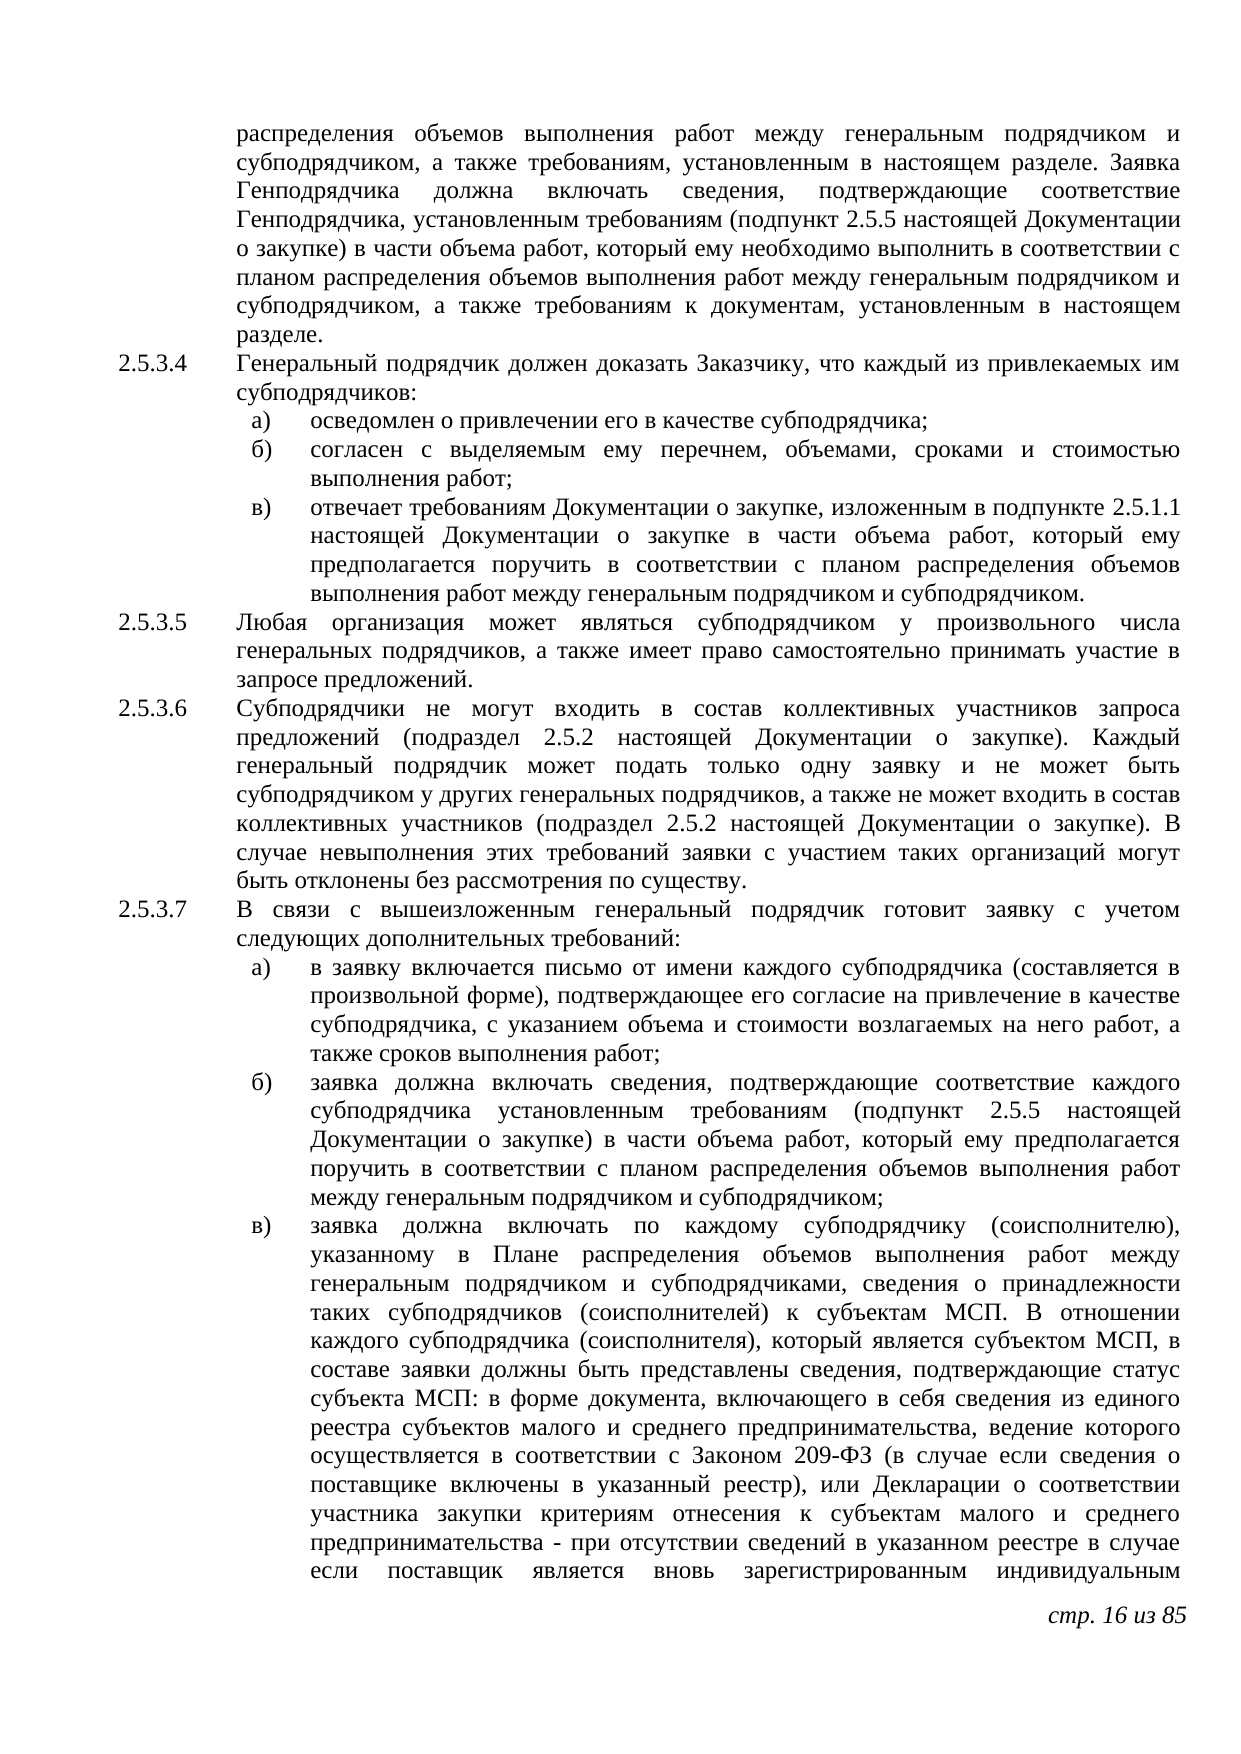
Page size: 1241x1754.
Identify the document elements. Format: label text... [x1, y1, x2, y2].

text Любая организация может являться субподрядчиком у произвольного числа генеральных подрядчиков, а также имеет право самостоятельно принимать участие в запросе предложений. [118, 607, 1181, 693]
text Субподрядчики не могут входить в состав коллективных участников запроса предложений (подраздел 2.5.2 настоящей Документации о закупке). Каждый генеральный подрядчик может подать только одну заявку и не может быть субподрядчиком у других генеральных подрядчиков, а также не может входить в состав коллективных участников (подраздел 2.5.2 настоящей Документации о закупке). В случае невыполнения этих требований заявки с участием таких организаций могут быть отклонены без рассмотрения по существу. [118, 693, 1181, 894]
text Генеральный подрядчик должен доказать Заказчику, что каждый из привлекаемых им субподрядчиков: [118, 348, 1181, 406]
text в заявку включается письмо от имени каждого субподрядчика (составляется в произвольной форме), подтверждающее его согласие на привлечение в качестве субподрядчика, с указанием объема и стоимости возлагаемых на него работ, а также сроков выполнения работ; [251, 952, 1181, 1067]
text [118, 118, 1181, 348]
text осведомлен о привлечении его в качестве субподрядчика; [251, 406, 1181, 434]
text заявка должна включать сведения, подтверждающие соответствие каждого субподрядчика установленным требованиям (подпункт 2.5.5 настоящей Документации о закупке) в части объема работ, который ему предполагается поручить в соответствии с планом распределения объемов выполнения работ между генеральным подрядчиком и субподрядчиком; [251, 1067, 1181, 1211]
text согласен с выделяемым ему перечнем, объемами, сроками и стоимостью выполнения работ; [251, 434, 1181, 492]
text отвечает требованиям Документации о закупке, изложенным в подпункте 2.5.1.1 настоящей Документации о закупке в части объема работ, который ему предполагается поручить в соответствии с планом распределения объемов выполнения работ между генеральным подрядчиком и субподрядчиком. [251, 492, 1181, 607]
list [251, 1211, 1181, 1584]
text В связи с вышеизложенным генеральный подрядчик готовит заявку с учетом следующих дополнительных требований: [118, 894, 1181, 952]
